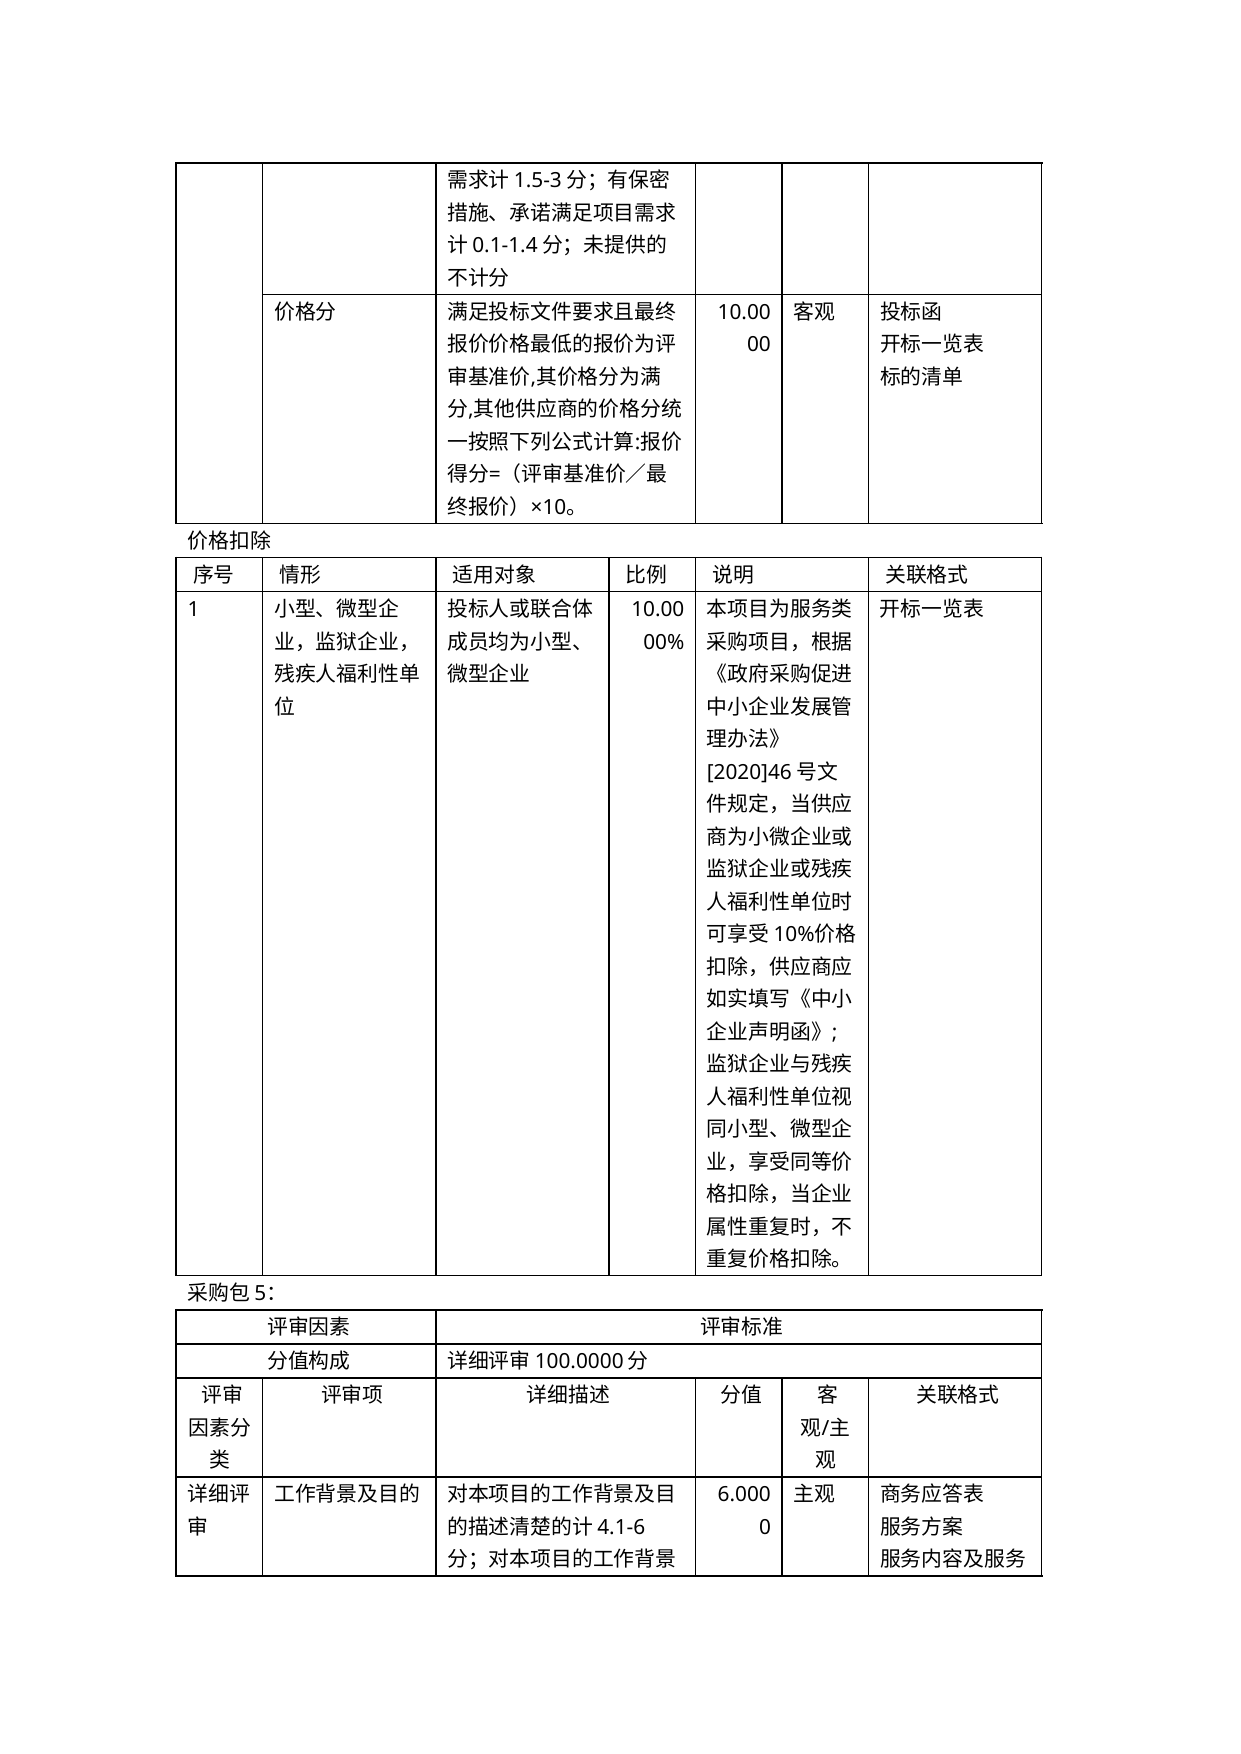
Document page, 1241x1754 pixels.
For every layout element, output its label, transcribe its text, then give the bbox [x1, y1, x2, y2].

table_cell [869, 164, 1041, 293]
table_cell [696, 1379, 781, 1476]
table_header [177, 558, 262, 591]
text 采购包5： [187, 1276, 1053, 1309]
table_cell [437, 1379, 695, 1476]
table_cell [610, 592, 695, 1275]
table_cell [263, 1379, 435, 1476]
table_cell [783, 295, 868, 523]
text 价格扣除 [187, 524, 1053, 557]
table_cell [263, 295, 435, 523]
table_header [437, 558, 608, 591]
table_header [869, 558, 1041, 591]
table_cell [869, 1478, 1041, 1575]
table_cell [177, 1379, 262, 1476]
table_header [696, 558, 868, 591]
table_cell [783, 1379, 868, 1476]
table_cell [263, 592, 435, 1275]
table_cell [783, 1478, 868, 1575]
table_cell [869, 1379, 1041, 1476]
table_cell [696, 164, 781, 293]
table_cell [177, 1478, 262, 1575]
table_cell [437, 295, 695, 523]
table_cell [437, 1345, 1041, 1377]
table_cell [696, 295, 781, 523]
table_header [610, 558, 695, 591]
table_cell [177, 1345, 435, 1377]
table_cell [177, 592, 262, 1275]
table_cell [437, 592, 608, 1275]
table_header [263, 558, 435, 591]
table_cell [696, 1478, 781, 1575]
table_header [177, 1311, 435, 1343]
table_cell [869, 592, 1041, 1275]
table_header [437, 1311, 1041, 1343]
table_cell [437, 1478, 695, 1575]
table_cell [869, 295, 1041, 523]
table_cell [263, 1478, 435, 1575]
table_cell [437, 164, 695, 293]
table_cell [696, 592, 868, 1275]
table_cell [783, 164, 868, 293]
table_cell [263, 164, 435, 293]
